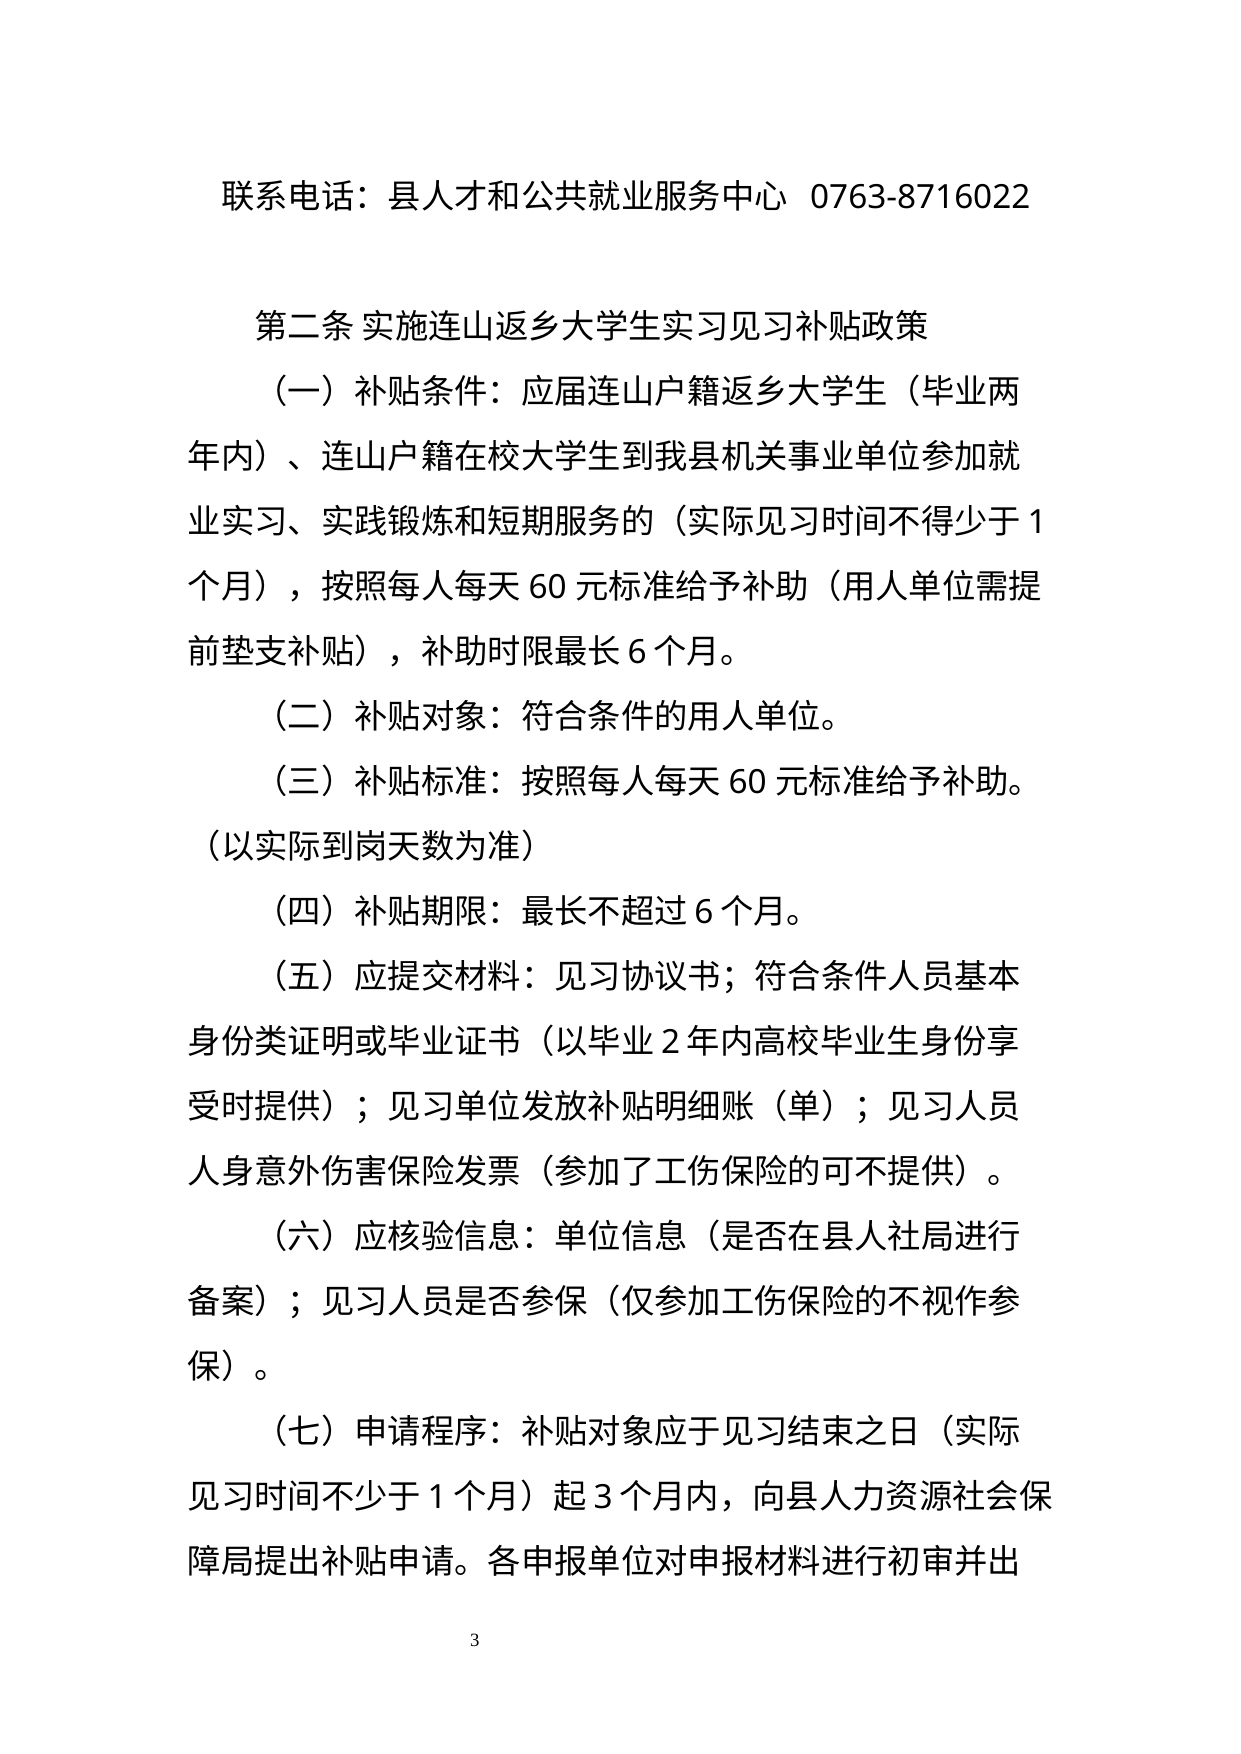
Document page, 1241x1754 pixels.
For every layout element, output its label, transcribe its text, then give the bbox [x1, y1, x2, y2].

text （四）补贴期限：最长不超过6个月。 [187, 877, 1053, 942]
text （六）应核验信息：单位信息（是否在县人社局进行备案）；见习人员是否参保（仅参加工伤保险的不视作参保）。 [187, 1202, 1053, 1397]
text （一）补贴条件：应届连山户籍返乡大学生（毕业两年内）、连山户籍在校大学生到我县机关事业单位参加就业实习、实践锻炼和短期服务的（实际见习时间不得少于1个月），按照每人每天 60 元标准给予补助（用人单位需提前垫支补贴），补助时限最长6个月。 [187, 357, 1053, 682]
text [187, 1397, 1053, 1592]
text （二）补贴对象：符合条件的用人单位。 [187, 682, 1053, 747]
text （三）补贴标准：按照每人每天 60 元标准给予补助。（以实际到岗天数为准） [187, 747, 1053, 877]
text 联系电话：县人才和公共就业服务中心 0763-8716022 [187, 162, 1053, 227]
list 第二条 实施连山返乡大学生实习见习补贴政策 [187, 292, 1053, 357]
text （五）应提交材料：见习协议书；符合条件人员基本身份类证明或毕业证书（以毕业2年内高校毕业生身份享受时提供）；见习单位发放补贴明细账（单）；见习人员人身意外伤害保险发票（参加了工伤保险的可不提供）。 [187, 942, 1053, 1202]
